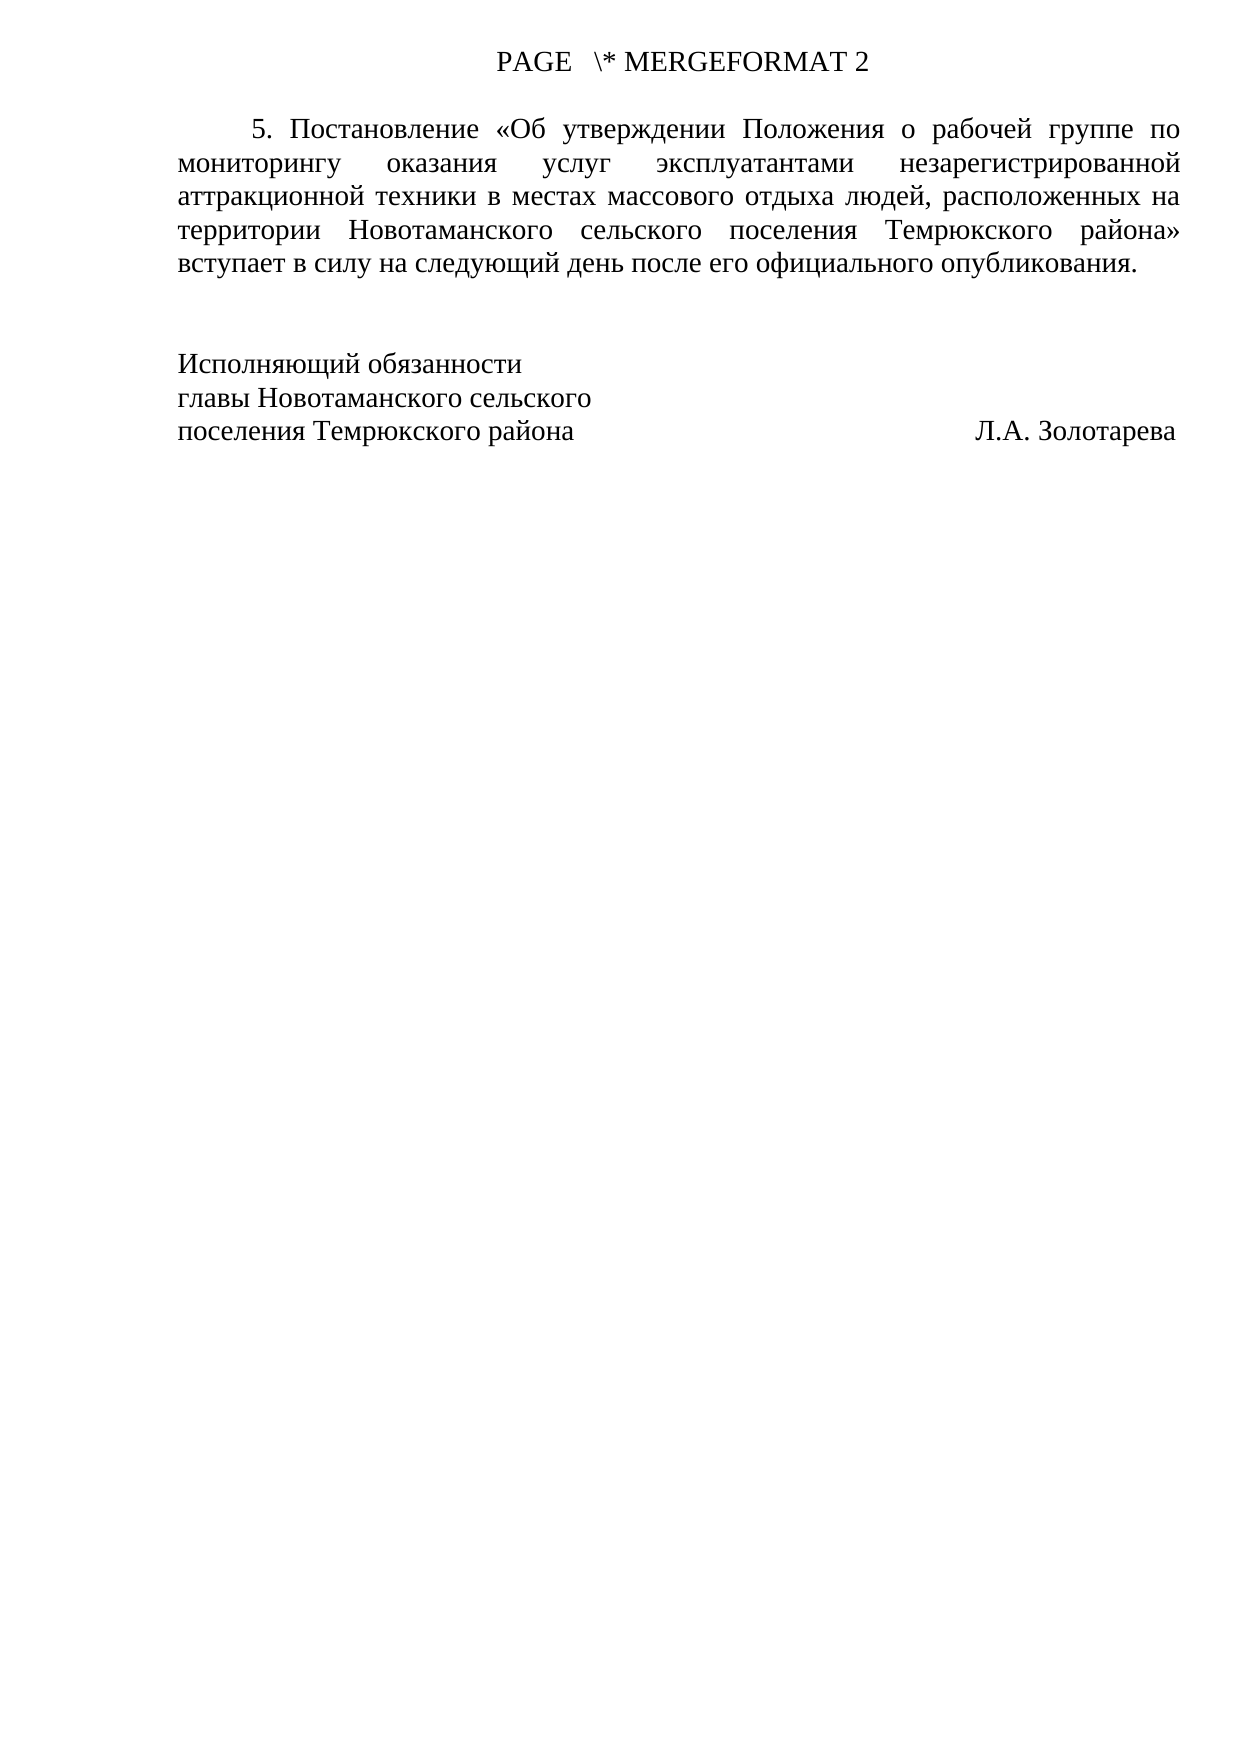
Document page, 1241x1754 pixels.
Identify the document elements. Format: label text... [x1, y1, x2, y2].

text главы Новотаманского сельского [177, 380, 1196, 413]
text 5. Постановление «Об утверждении Положения о рабочей группе по мониторингу оказания услуг эксплуатантами незарегистрированной аттракционной техники в местах массового отдыха людей, расположенных на территории Новотаманского сельского поселения Темрюкского района» вступает в силу на следующий день после его официального опубликования. [177, 111, 1181, 279]
text Исполняющий обязанности [177, 346, 1196, 380]
text поселения Темрюкского района Л.А. Золотарева [177, 413, 1181, 447]
